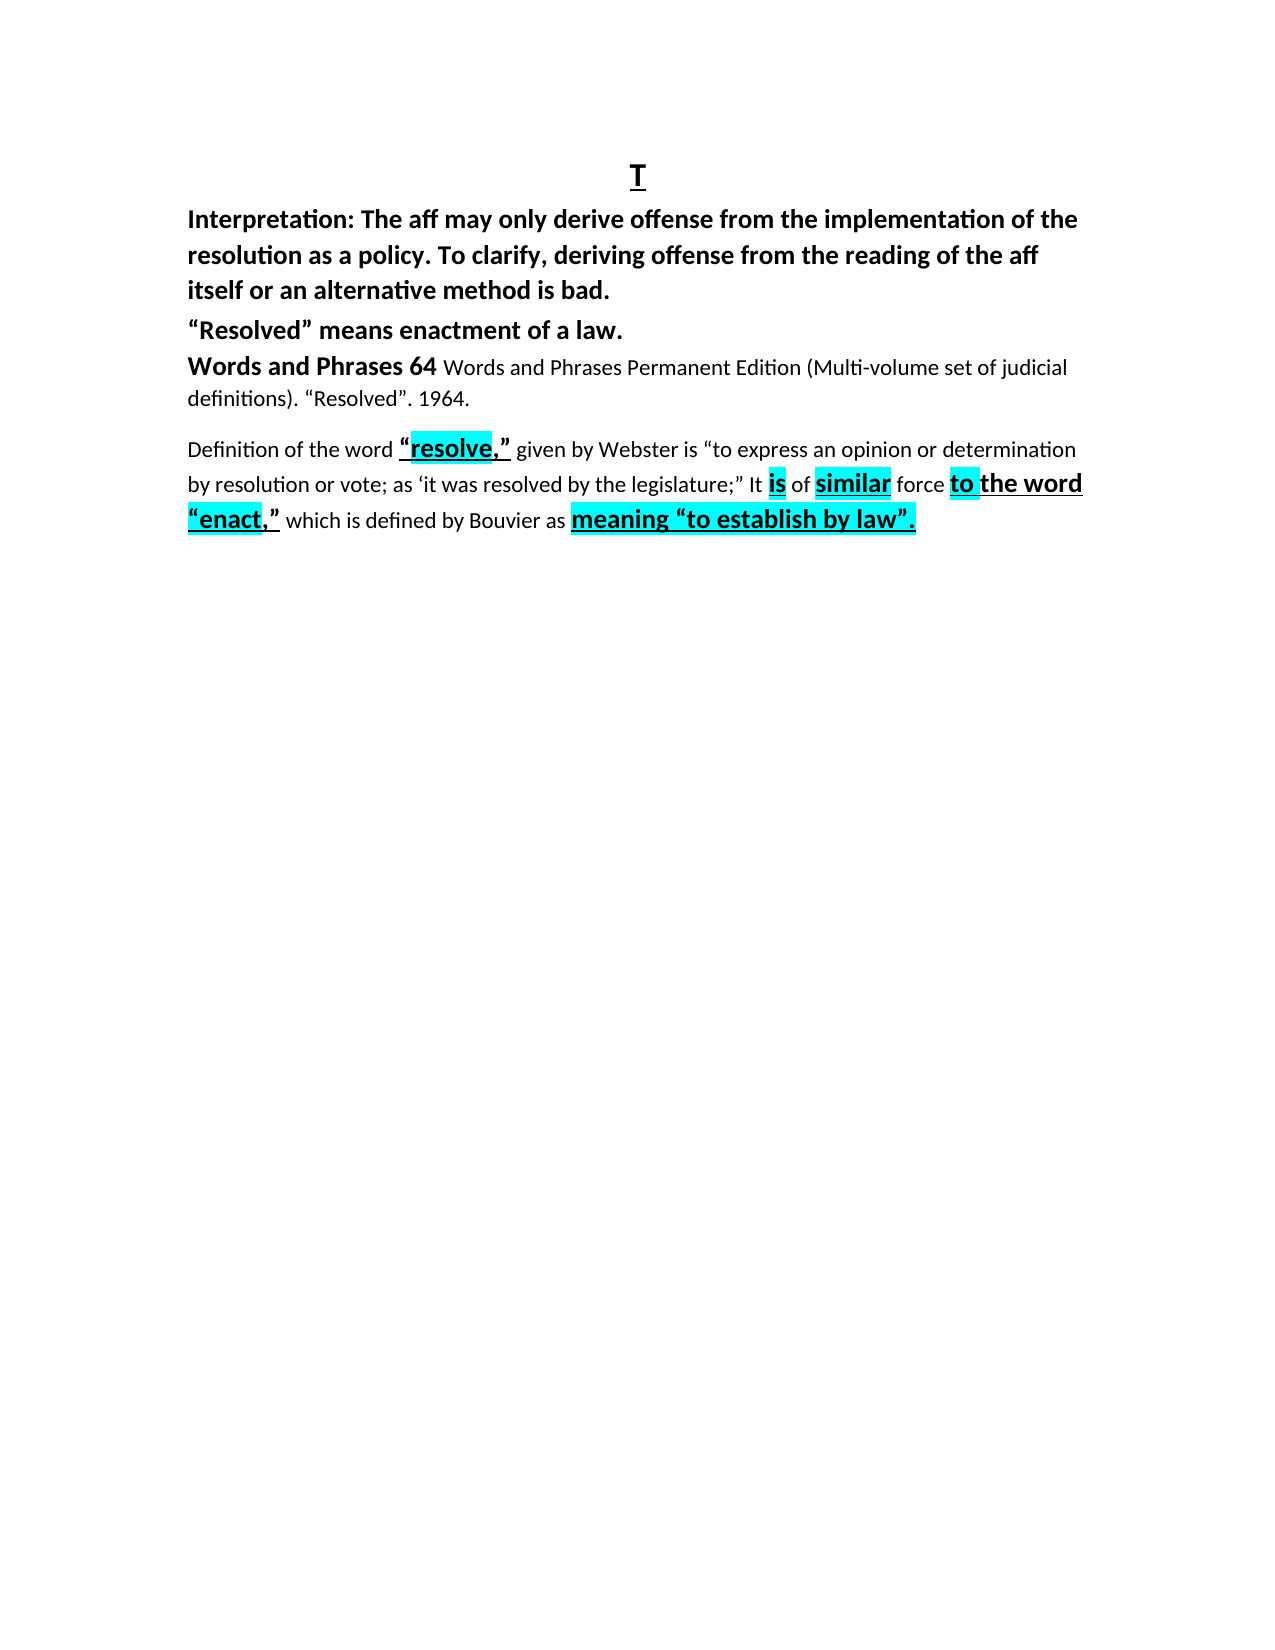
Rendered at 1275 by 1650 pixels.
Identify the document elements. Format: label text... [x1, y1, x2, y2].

subtitle T [187, 154, 1087, 195]
text Words and Phrases 64 Words and Phrases Permanent Edition (Multi-volume set of judicial definitions). “Resolved”. 1964. [187, 349, 1087, 412]
subtitle “Resolved” means enactment of a law. [187, 313, 1087, 346]
subtitle Interpretation: The aff may only derive offense from the implementation of the resolution as a policy. To clarify, deriving offense from the reading of the aff itself or an alternative method is bad. [187, 202, 1087, 307]
text Definition of the word “resolve,” given by Webster is “to express an opinion or determination by resolution or vote; as ‘it was resolved by the legislature;” It is of similar force to the word “enact,” which is defined by Bouvier as meaning “to establish by law”. [187, 431, 1087, 535]
